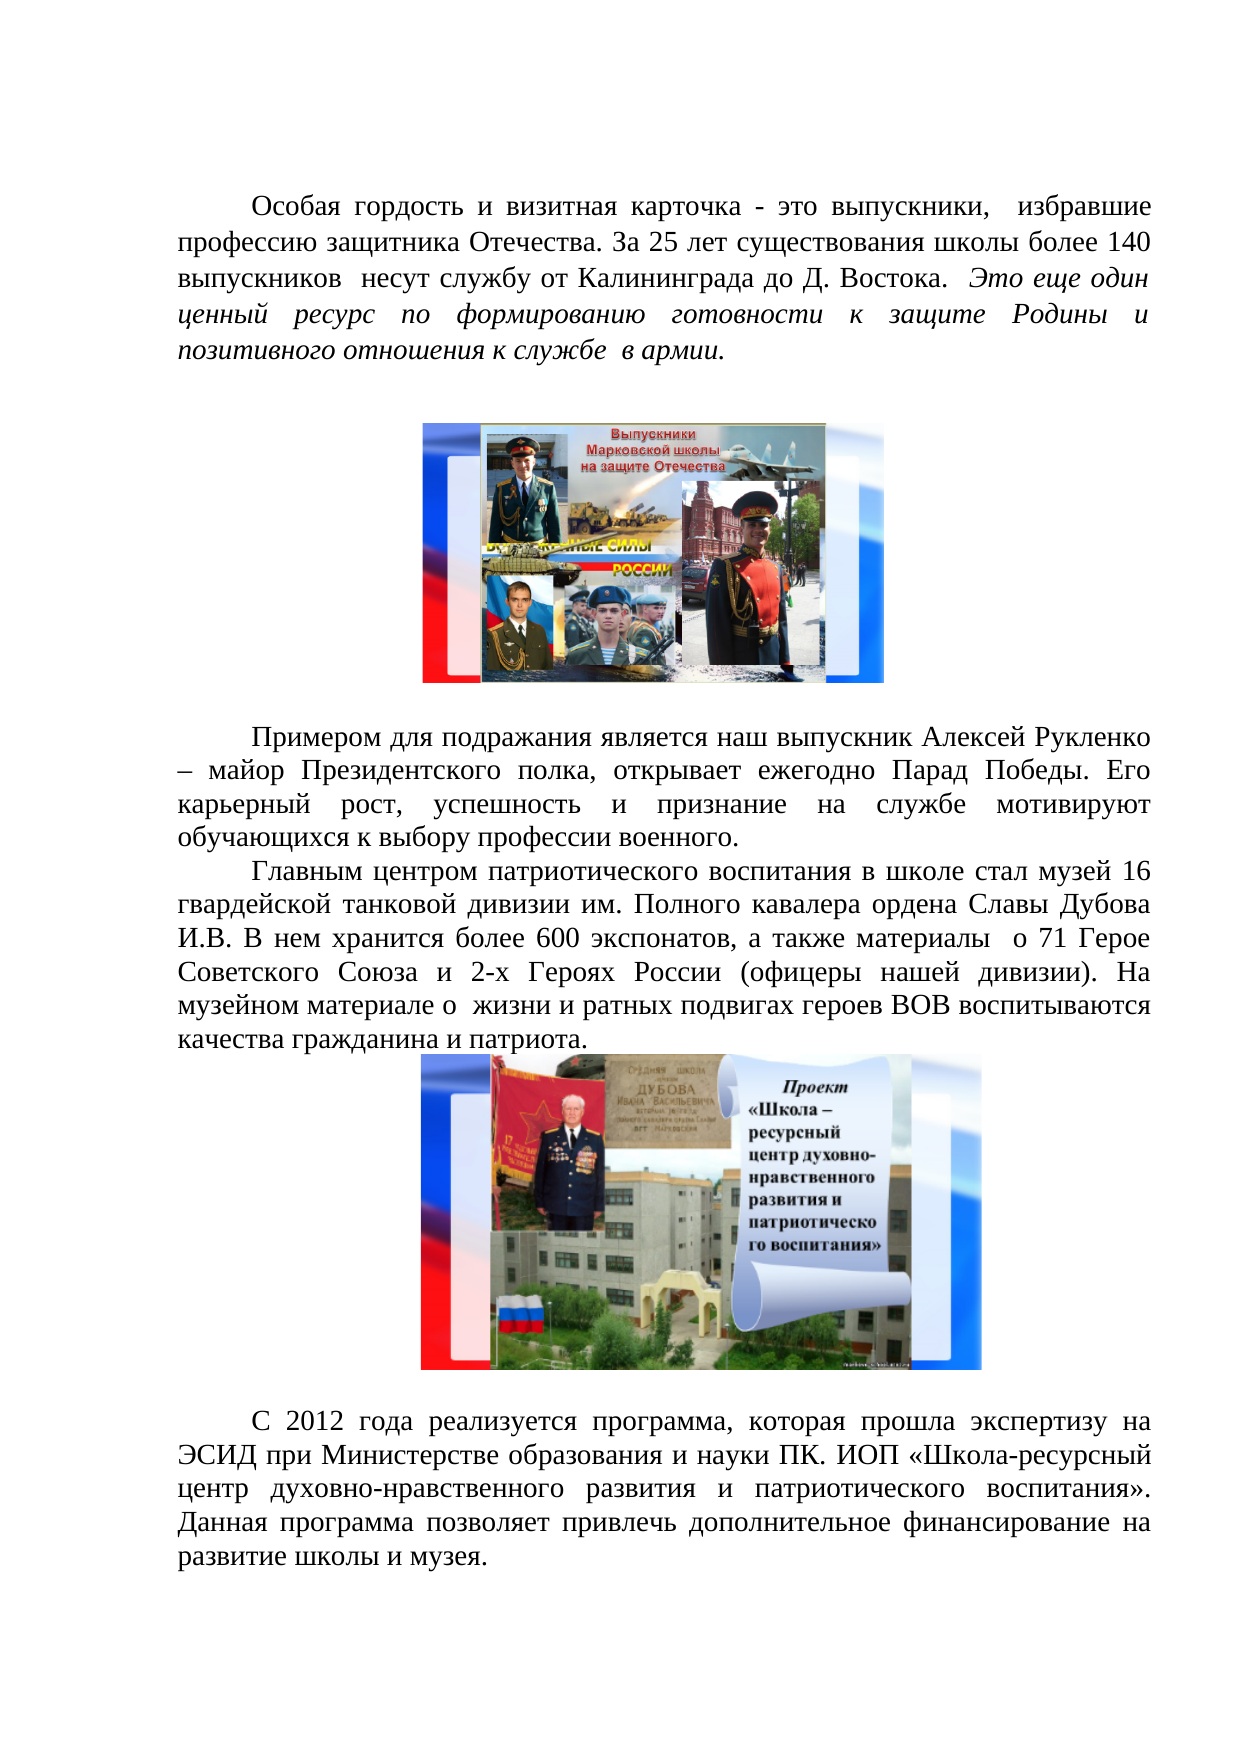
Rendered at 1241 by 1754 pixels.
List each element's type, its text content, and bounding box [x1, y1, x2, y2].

picture [422, 423, 884, 683]
text Примером для подражания является наш выпускник Алексей Рукленко – майор Президентского полка, открывает ежегодно Парад Победы. Его карьерный рост, успешность и признание на службе мотивируют обучающихся к выбору профессии военного. [177, 719, 1152, 853]
picture [420, 1054, 982, 1370]
text С 2012 года реализуется программа, которая прошла экспертизу на ЭСИД при Министерстве образования и науки ПК. ИОП «Школа-ресурсный центр духовно-нравственного развития и патриотического воспитания». Данная программа позволяет привлечь дополнительное финансирование на развитие школы и музея. [177, 1403, 1152, 1571]
text Главным центром патриотического воспитания в школе стал музей 16 гвардейской танковой дивизии им. Полного кавалера ордена Славы Дубова И.В. В нем хранится более 600 экспонатов, а также материалы о 71 Герое Советского Союза и 2-х Героях России (офицеры нашей дивизии). На музейном материале о жизни и ратных подвигах героев ВОВ воспитываются качества гражданина и патриота. [177, 853, 1152, 1054]
text Особая гордость и визитная карточка - это выпускники, избравшие профессию защитника Отечества. За 25 лет существования школы более 140 выпускников несут службу от Калининграда до Д. Востока. Это еще один ценный ресурс по формированию готовности к защите Родины и позитивного отношения к службе в армии. [177, 188, 1152, 366]
